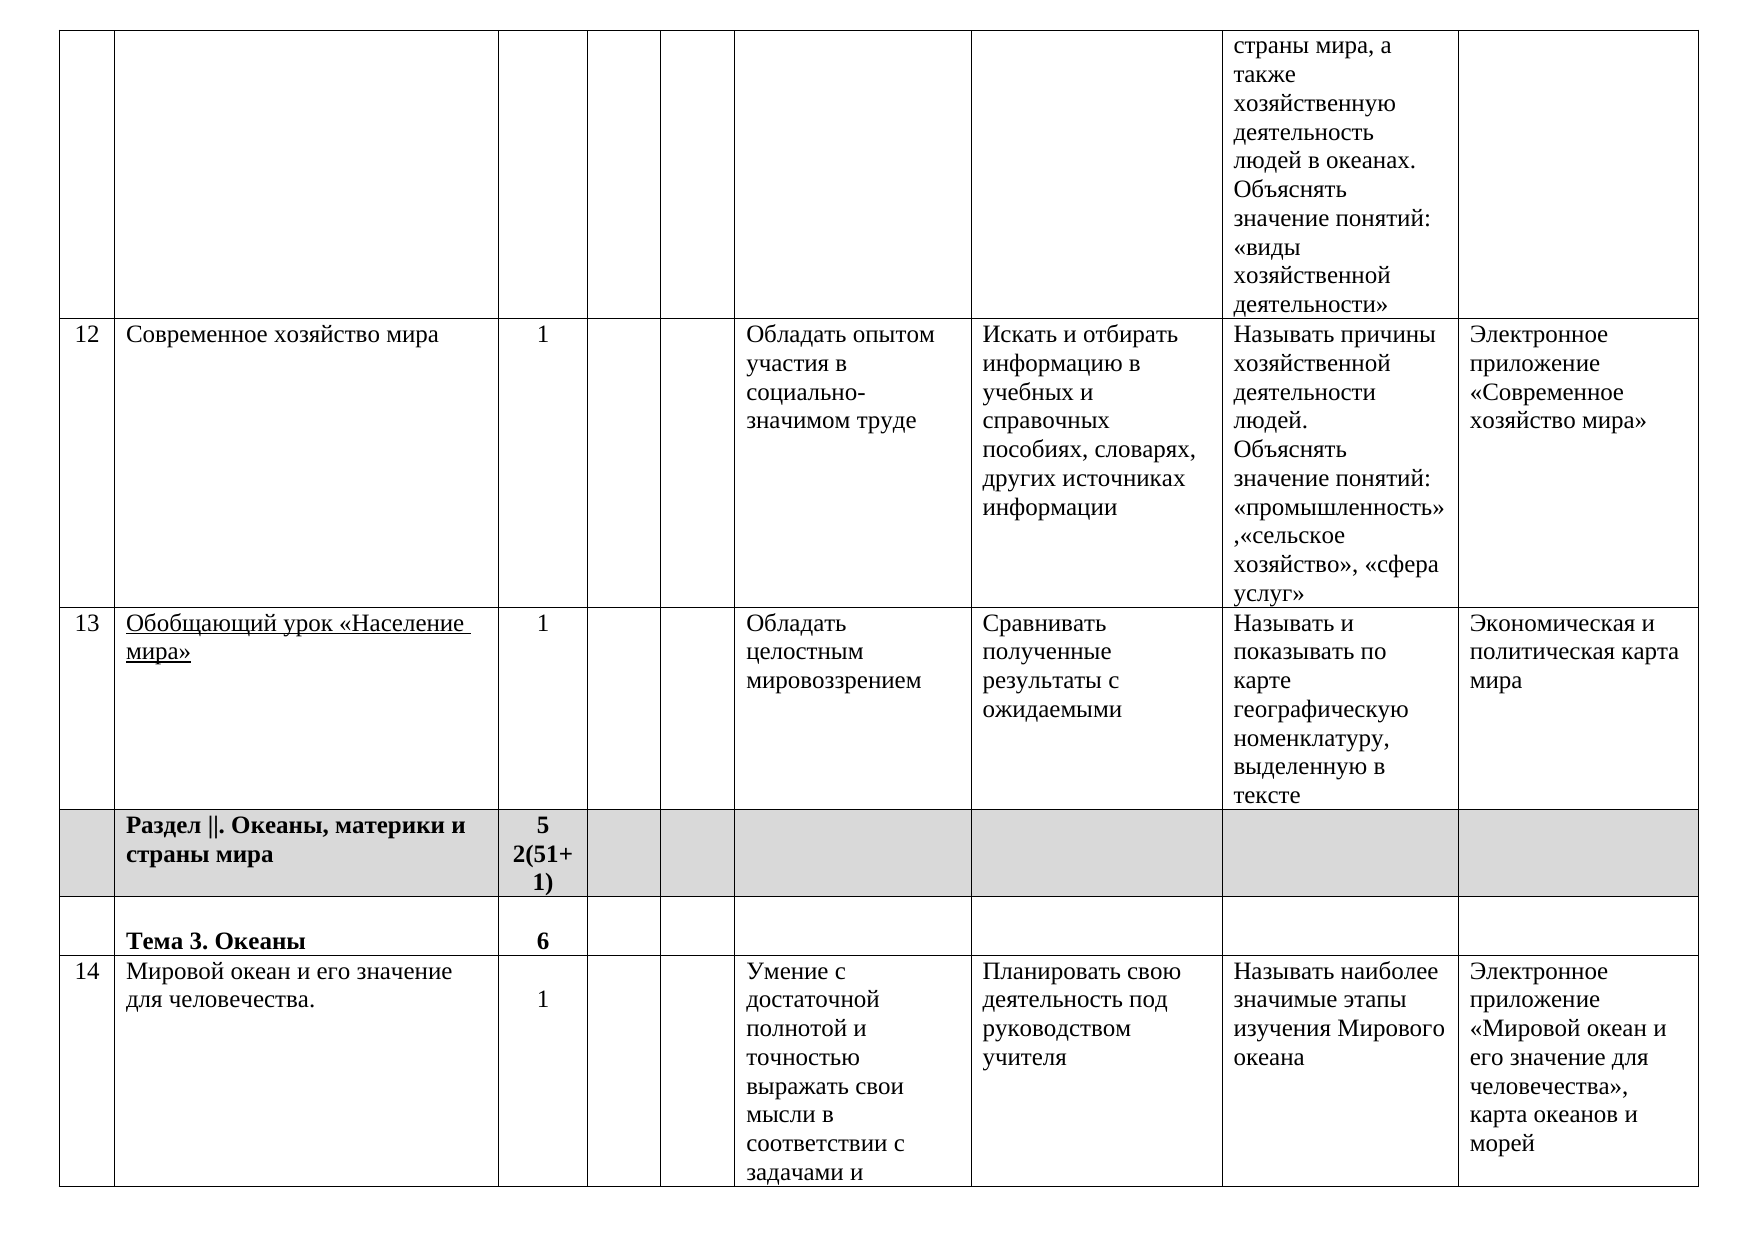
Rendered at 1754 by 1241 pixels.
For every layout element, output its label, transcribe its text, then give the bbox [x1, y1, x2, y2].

table_cell Современное хозяйство мира [115, 319, 498, 607]
table_cell [588, 810, 660, 896]
table_cell [661, 956, 734, 1186]
table_cell [1459, 810, 1698, 896]
table_cell Экономическая и политическая карта мира [1459, 608, 1698, 809]
table_cell [588, 31, 660, 318]
table_cell 6 [499, 897, 587, 955]
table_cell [735, 31, 971, 318]
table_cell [115, 956, 498, 1186]
table_cell [735, 897, 971, 955]
table_cell [60, 897, 114, 955]
table_cell [1223, 897, 1458, 955]
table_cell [1459, 31, 1698, 318]
table_cell [1223, 810, 1458, 896]
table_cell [972, 956, 1222, 1186]
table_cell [1459, 956, 1698, 1186]
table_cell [1223, 956, 1458, 1186]
table_cell [735, 810, 971, 896]
table_cell [588, 897, 660, 955]
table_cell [115, 31, 498, 318]
table_cell [661, 319, 734, 607]
table_cell [588, 956, 660, 1186]
table_cell [661, 897, 734, 955]
table_cell 13 [60, 608, 114, 809]
table_cell Искать и отбирать информацию в учебных и справочных пособиях, словарях, других источниках информации [972, 319, 1222, 607]
table_cell 12 [60, 319, 114, 607]
table_cell 52(51+1) [499, 810, 587, 896]
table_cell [735, 956, 971, 1186]
table_cell 1 [499, 608, 587, 809]
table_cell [1223, 31, 1458, 318]
table_cell 1 [499, 31, 587, 318]
table_cell Обобщающий урок «Население мира» [115, 608, 498, 809]
table_cell [972, 897, 1222, 955]
table_cell Электронное приложение «Современное хозяйство мира» [1459, 319, 1698, 607]
table_cell Называть и показывать по карте географическую номенклатуру, выделенную в тексте [1223, 608, 1458, 809]
table_cell [661, 608, 734, 809]
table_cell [972, 31, 1222, 318]
table_cell [661, 31, 734, 318]
table_cell [972, 810, 1222, 896]
table_cell 11 [60, 31, 114, 318]
table_cell [588, 319, 660, 607]
table_cell [1459, 897, 1698, 955]
table_cell 1 [499, 956, 587, 1186]
table_cell Называть причины хозяйственной деятельности людей. Объяснять значение понятий: «промышленность»,«сельское хозяйство», «сфера услуг» [1223, 319, 1458, 607]
table_cell 14 [60, 956, 114, 1186]
table_cell Раздел ||. Океаны, материки и страны мира [115, 810, 498, 896]
table_cell Обладать целостным мировоззрением [735, 608, 971, 809]
table_cell [60, 810, 114, 896]
table_cell 1 [499, 319, 587, 607]
table_cell Сравнивать полученные результаты с ожидаемыми [972, 608, 1222, 809]
table_cell Обладать опытом участия в социально-значимом труде [735, 319, 971, 607]
table_cell [588, 608, 660, 809]
table_cell Тема 3. Океаны [115, 897, 498, 955]
table_cell [661, 810, 734, 896]
